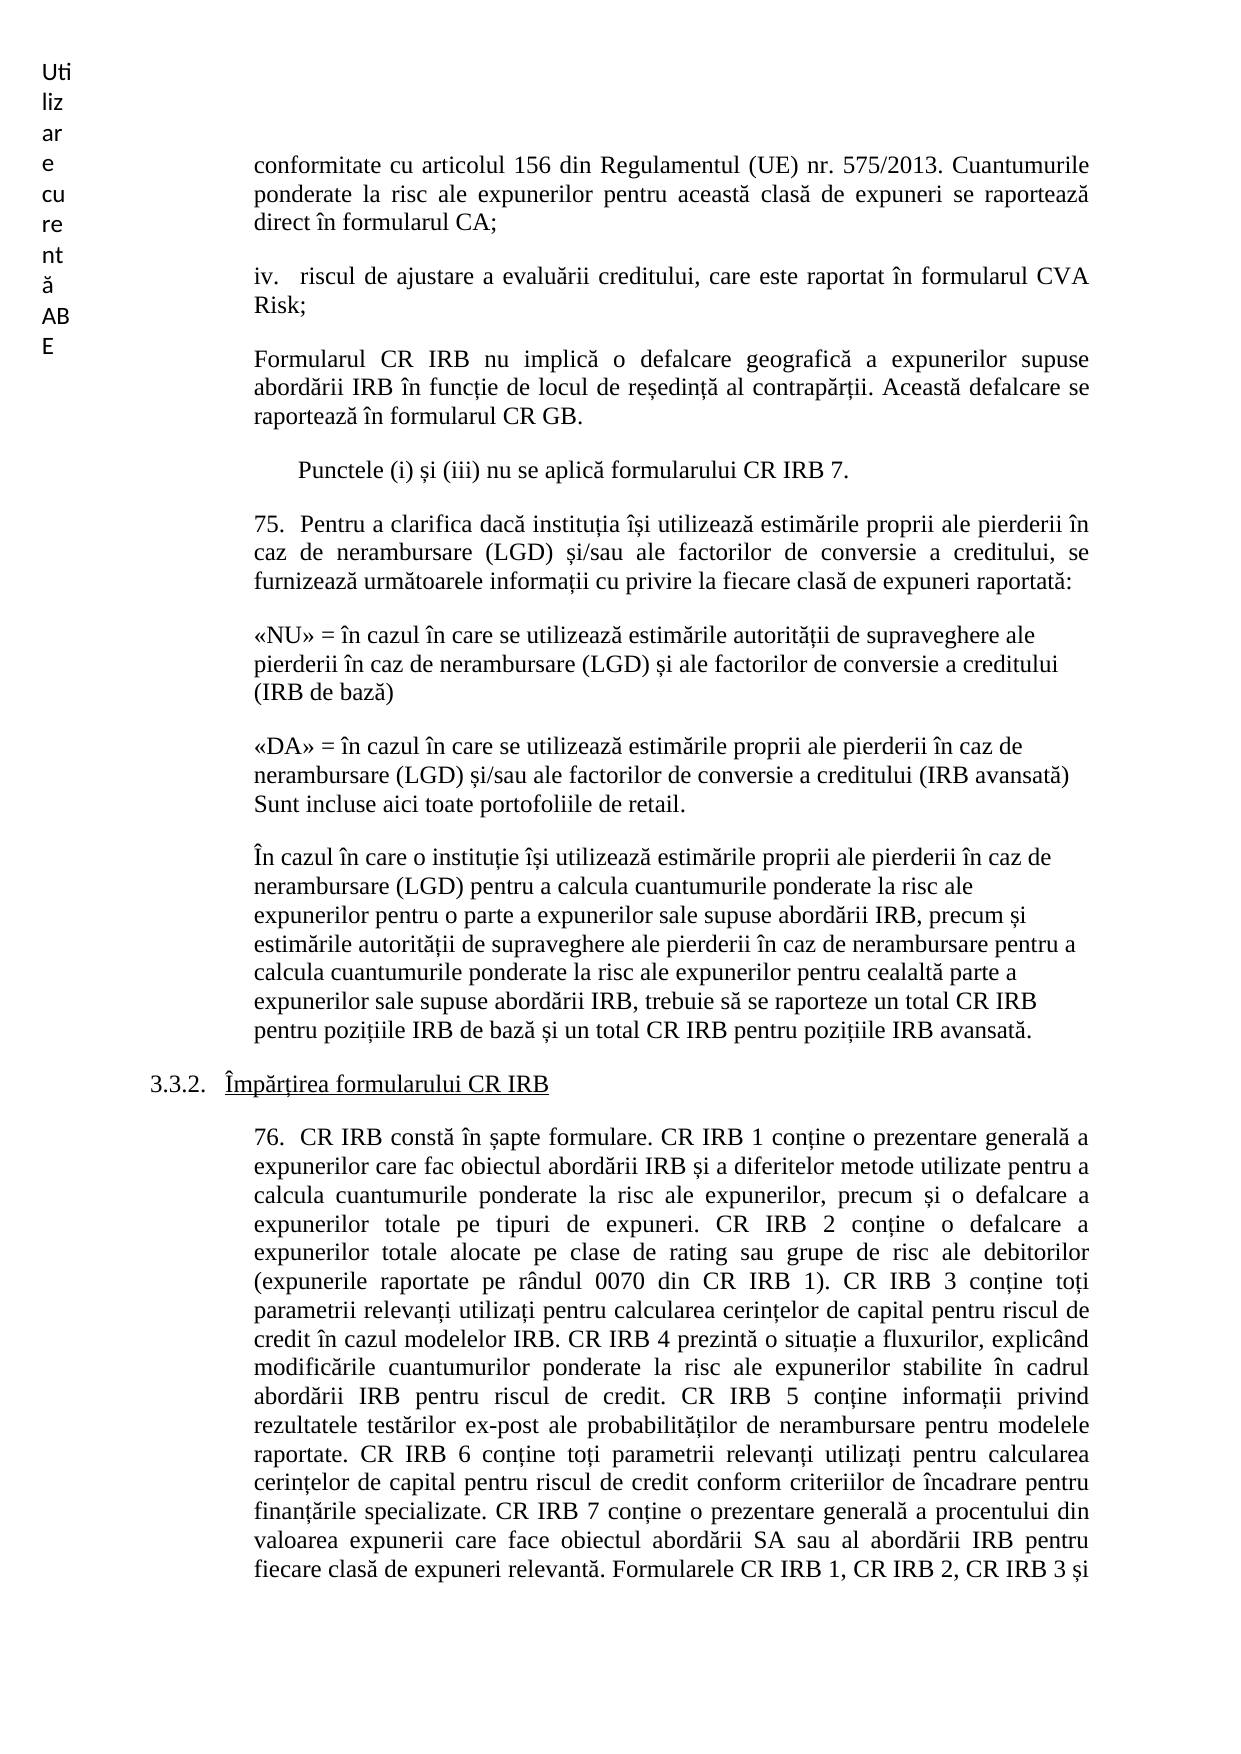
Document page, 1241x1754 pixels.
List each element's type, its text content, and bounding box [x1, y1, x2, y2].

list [253, 150, 1090, 236]
text «NU» = în cazul în care se utilizează estimările autorității de supraveghere ale pierderii în caz de nerambursare (LGD) și ale factorilor de conversie a creditului (IRB de bază) [253, 620, 1090, 706]
text Punctele (i) și (iii) nu se aplică formularului CR IRB 7. [298, 455, 1090, 484]
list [253, 1122, 1090, 1582]
list Formularul CR IRB nu implică o defalcare geografică a expunerilor supuse abordării IRB în funcție de locul de reședință al contrapărții. Această defalcare se raportează în formularul CR GB. [253, 344, 1090, 430]
text În cazul în care o instituție își utilizează estimările proprii ale pierderii în caz de nerambursare (LGD) pentru a calcula cuantumurile ponderate la risc ale expunerilor pentru o parte a expunerilor sale supuse abordării IRB, precum și estimările autorității de supraveghere ale pierderii în caz de nerambursare pentru a calcula cuantumurile ponderate la risc ale expunerilor pentru cealaltă parte a expunerilor sale supuse abordării IRB, trebuie să se raporteze un total CR IRB pentru pozițiile IRB de bază și un total CR IRB pentru pozițiile IRB avansată. [253, 842, 1090, 1044]
text «DA» = în cazul în care se utilizează estimările proprii ale pierderii în caz de nerambursare (LGD) și/sau ale factorilor de conversie a creditului (IRB avansată) Sunt incluse aici toate portofoliile de retail. [253, 731, 1090, 817]
list iv. riscul de ajustare a evaluării creditului, care este raportat în formularul CVA Risk; [253, 261, 1090, 319]
list 3.3.2. Împărțirea formularului CR IRB [150, 1069, 1090, 1097]
